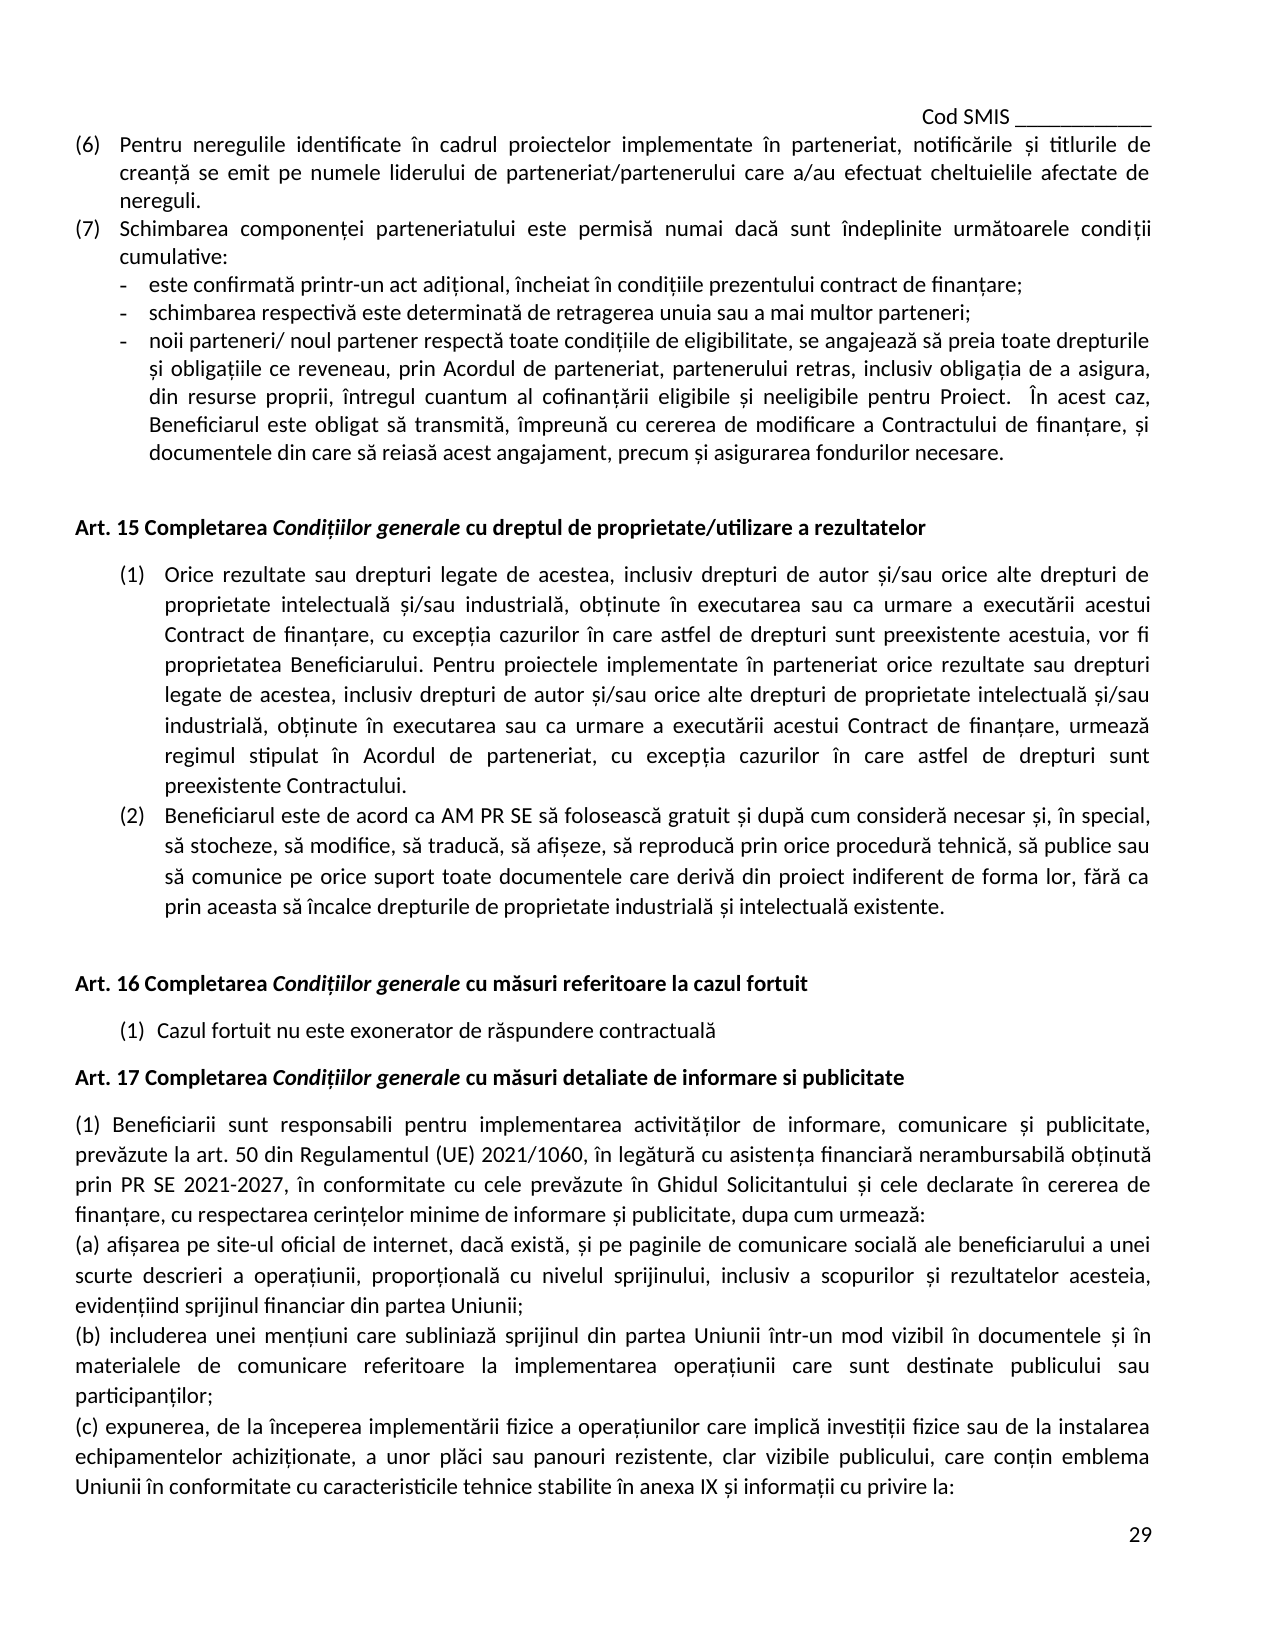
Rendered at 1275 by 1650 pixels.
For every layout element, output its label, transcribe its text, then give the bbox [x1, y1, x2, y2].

list este confirmată printr-un act adiţional, încheiat în condiţiile prezentului contract de finanțare; [75, 270, 1152, 298]
list Pentru neregulile identificate în cadrul proiectelor implementate în parteneriat, notificările și titlurile de creanță se emit pe numele liderului de parteneriat/partenerului care a/au efectuat cheltuielile afectate de nereguli. [75, 130, 1152, 214]
text (1) Beneficiarii sunt responsabili pentru implementarea activităţilor de informare, comunicare și publicitate, prevăzute la art. 50 din Regulamentul (UE) 2021/1060, în legătură cu asistenţa financiară nerambursabilă obţinută prin PR SE 2021-2027, în conformitate cu cele prevăzute în Ghidul Solicitantului și cele declarate în cererea de finanţare, cu respectarea cerințelor minime de informare și publicitate, dupa cum urmează: [75, 1110, 1152, 1228]
list Beneficiarul este de acord ca AM PR SE să folosească gratuit și după cum consideră necesar și, în special, să stocheze, să modifice, să traducă, să afișeze, să reproducă prin orice procedură tehnică, să publice sau să comunice pe orice suport toate documentele care derivă din proiect indiferent de forma lor, fără ca prin aceasta să încalce drepturile de proprietate industrială și intelectuală existente. [119, 801, 1152, 920]
list Orice rezultate sau drepturi legate de acestea, inclusiv drepturi de autor şi/sau orice alte drepturi de proprietate intelectuală şi/sau industrială, obţinute în executarea sau ca urmare a executării acestui Contract de finanțare, cu excepţia cazurilor în care astfel de drepturi sunt preexistente acestuia, vor fi proprietatea Beneficiarului. Pentru proiectele implementate în parteneriat orice rezultate sau drepturi legate de acestea, inclusiv drepturi de autor şi/sau orice alte drepturi de proprietate intelectuală şi/sau industrială, obţinute în executarea sau ca urmare a executării acestui Contract de finanțare, urmează regimul stipulat în Acordul de parteneriat, cu excepţia cazurilor în care astfel de drepturi sunt preexistente Contractului. [119, 560, 1152, 799]
text (a) afișarea pe site-ul oficial de internet, dacă există, și pe paginile de comunicare socială ale beneficiarului a unei scurte descrieri a operațiunii, proporțională cu nivelul sprijinului, inclusiv a scopurilor și rezultatelor acesteia, evidențiind sprijinul financiar din partea Uniunii; [75, 1231, 1152, 1319]
list noii parteneri/ noul partener respectă toate condițiile de eligibilitate, se angajează să preia toate drepturile şi obligaţiile ce reveneau, prin Acordul de parteneriat, partenerului retras, inclusiv obligaţia de a asigura, din resurse proprii, întregul cuantum al cofinanţării eligibile şi neeligibile pentru Proiect. În acest caz, Beneficiarul este obligat să transmită, împreună cu cererea de modificare a Contractului de finanțare, şi documentele din care să reiasă acest angajament, precum şi asigurarea fondurilor necesare. [119, 326, 1152, 466]
list schimbarea respectivă este determinată de retragerea unuia sau a mai multor parteneri; [75, 298, 1152, 326]
list Schimbarea componenţei parteneriatului este permisă numai dacă sunt îndeplinite următoarele condiţii cumulative: [75, 214, 1152, 270]
list Cazul fortuit nu este exonerator de răspundere contractuală [119, 1016, 1152, 1044]
text Art. 15 Completarea Condițiilor generale cu dreptul de proprietate/utilizare a rezultatelor [75, 513, 1152, 541]
text (b) includerea unei mențiuni care subliniază sprijinul din partea Uniunii într-un mod vizibil în documentele și în materialele de comunicare referitoare la implementarea operațiunii care sunt destinate publicului sau participanților; [75, 1321, 1152, 1410]
text (c) expunerea, de la începerea implementării fizice a operațiunilor care implică investiții fizice sau de la instalarea echipamentelor achiziționate, a unor plăci sau panouri rezistente, clar vizibile publicului, care conțin emblema Uniunii în conformitate cu caracteristicile tehnice stabilite în anexa IX și informații cu privire la: [75, 1412, 1152, 1500]
text Art. 16 Completarea Condițiilor generale cu măsuri referitoare la cazul fortuit [75, 969, 1152, 997]
text Art. 17 Completarea Condițiilor generale cu măsuri detaliate de informare si publicitate [75, 1063, 1152, 1091]
